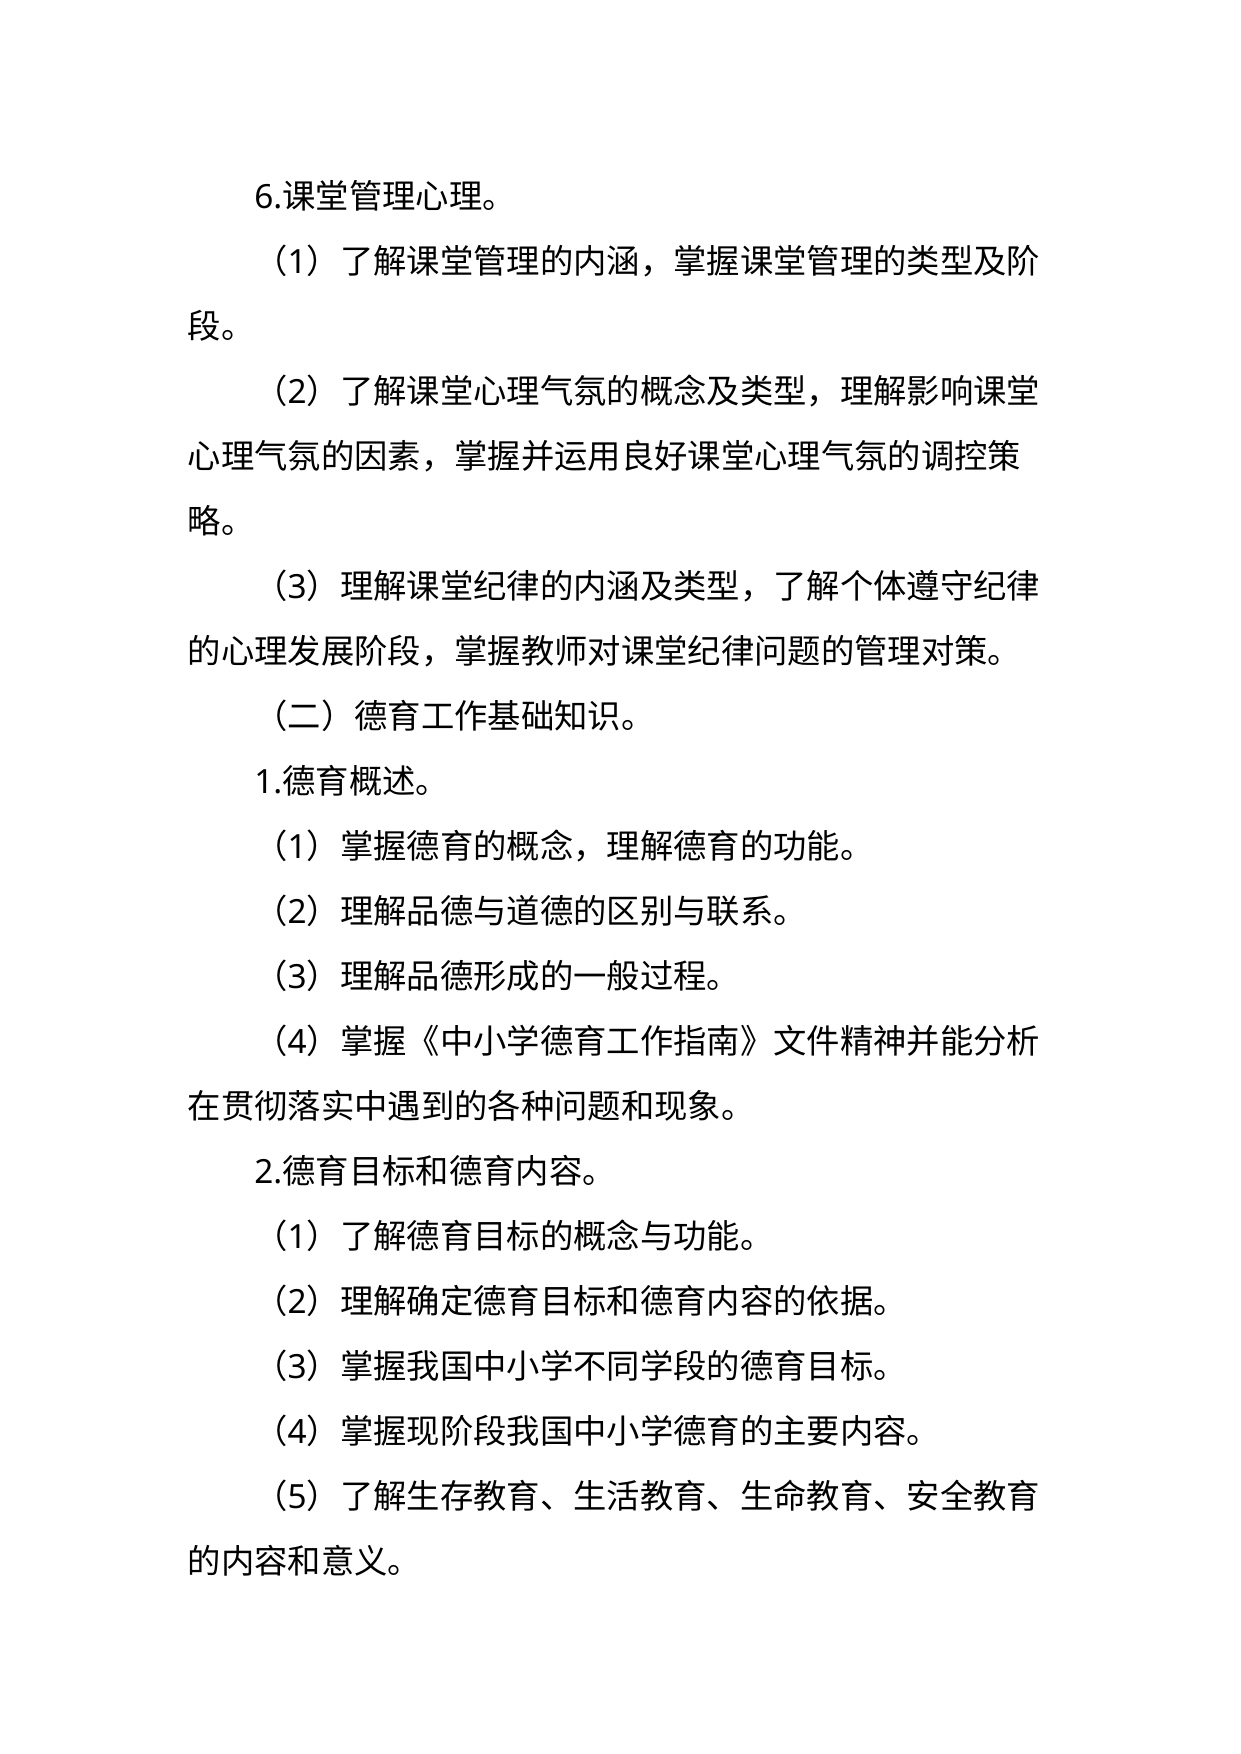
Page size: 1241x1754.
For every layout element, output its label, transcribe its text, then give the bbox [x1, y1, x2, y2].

text 6.课堂管理心理。 [187, 162, 1053, 227]
text （5）了解生存教育、生活教育、生命教育、安全教育的内容和意义。 [187, 1462, 1053, 1592]
text 1.德育概述。 [187, 747, 1053, 812]
text （1）掌握德育的概念，理解德育的功能。 [187, 812, 1053, 877]
text （2）了解课堂心理气氛的概念及类型，理解影响课堂心理气氛的因素，掌握并运用良好课堂心理气氛的调控策略。 [187, 357, 1053, 552]
text （4）掌握《中小学德育工作指南》文件精神并能分析在贯彻落实中遇到的各种问题和现象。 [187, 1007, 1053, 1137]
text 2.德育目标和德育内容。 [187, 1137, 1053, 1202]
text （二）德育工作基础知识。 [187, 682, 1053, 747]
list 掌握我国中小学不同学段的德育目标。 [187, 1332, 1053, 1397]
text （3）理解品德形成的一般过程。 [187, 942, 1053, 1007]
text （1）了解德育目标的概念与功能。 [187, 1202, 1053, 1267]
list 理解确定德育目标和德育内容的依据。 [187, 1267, 1053, 1332]
text （1）了解课堂管理的内涵，掌握课堂管理的类型及阶段。 [187, 227, 1053, 357]
text （2）理解品德与道德的区别与联系。 [187, 877, 1053, 942]
text （4）掌握现阶段我国中小学德育的主要内容。 [187, 1397, 1053, 1462]
text （3）理解课堂纪律的内涵及类型，了解个体遵守纪律的心理发展阶段，掌握教师对课堂纪律问题的管理对策。 [187, 552, 1053, 682]
